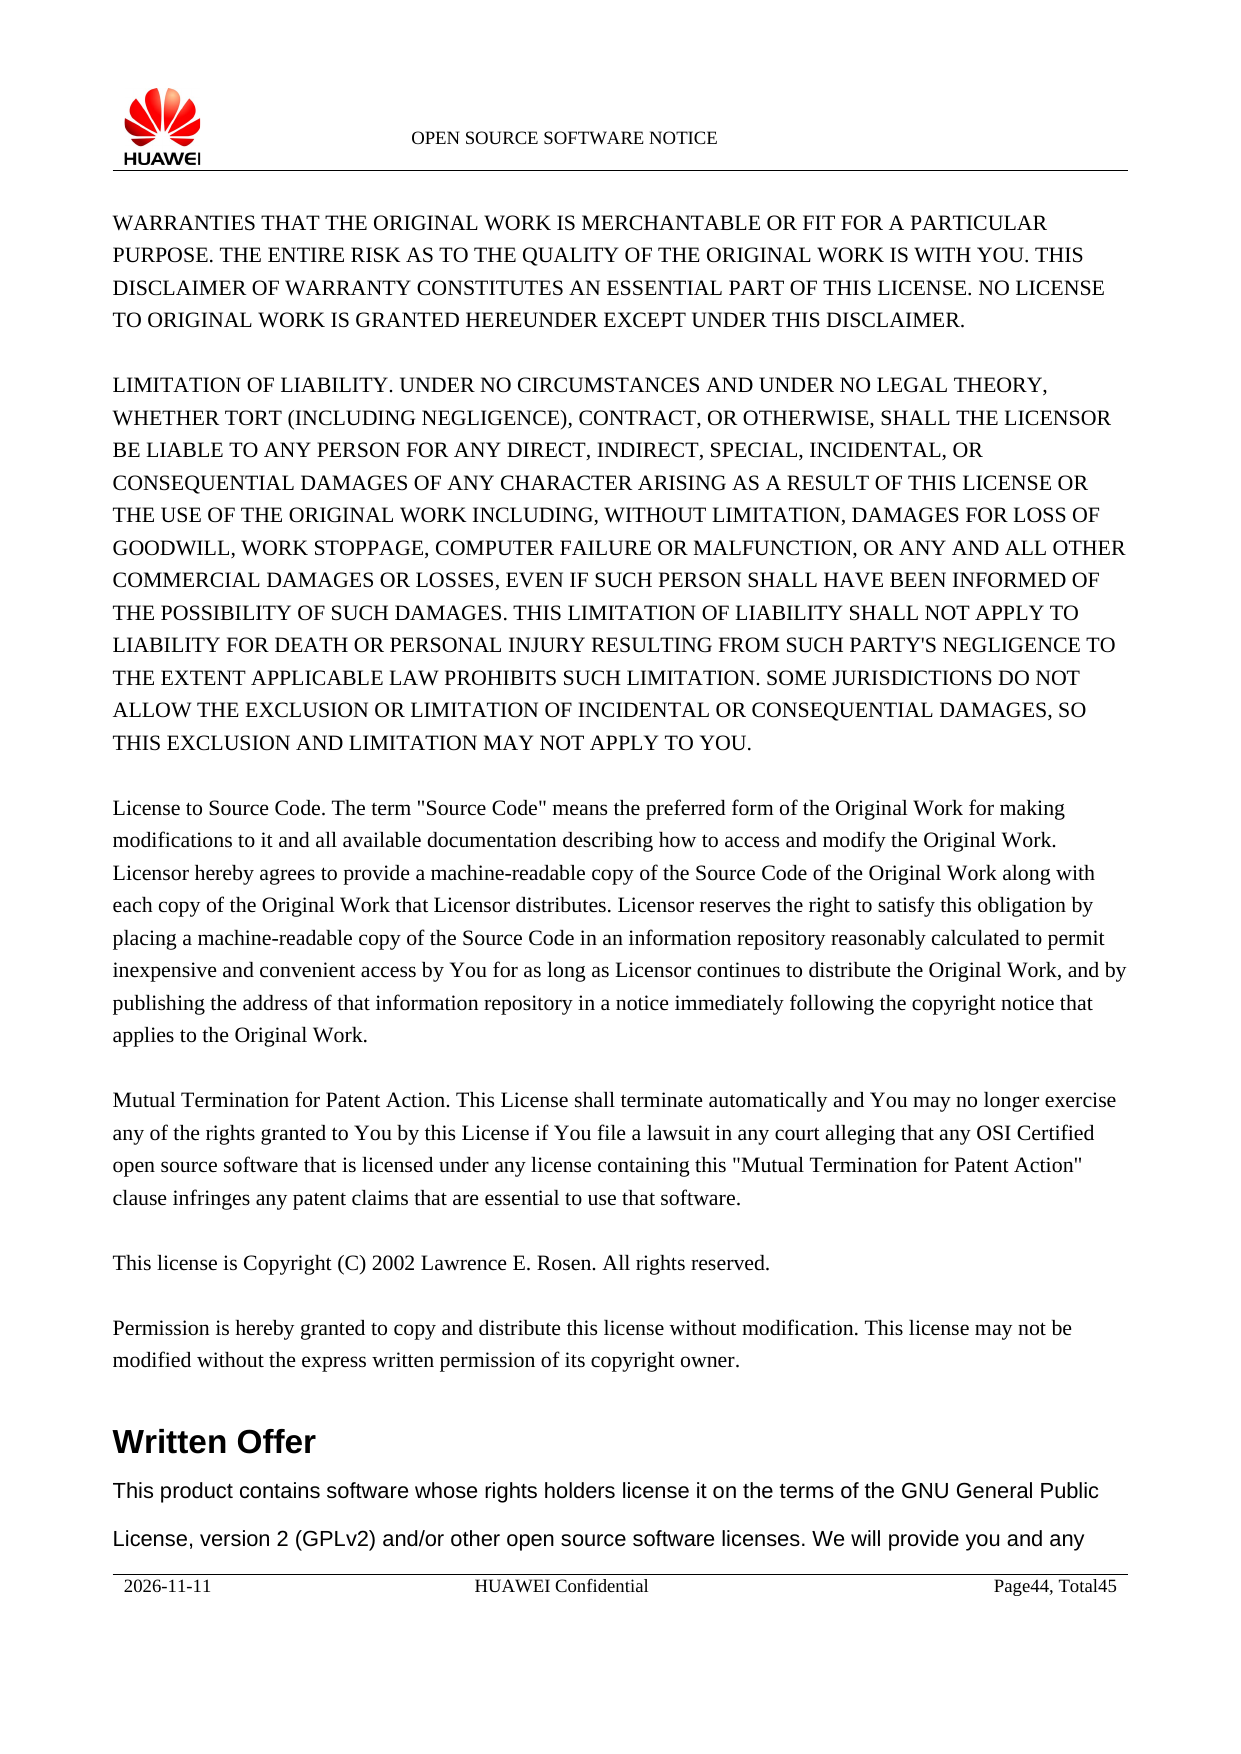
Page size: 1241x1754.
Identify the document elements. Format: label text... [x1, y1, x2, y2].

text License to Source Code. The term "Source Code" means the preferred form of the Original Work for making modifications to it and all available documentation describing how to access and modify the Original Work. Licensor hereby agrees to provide a machine-readable copy of the Source Code of the Original Work along with each copy of the Original Work that Licensor distributes. Licensor reserves the right to satisfy this obligation by placing a machine-readable copy of the Source Code in an information repository reasonably calculated to permit inexpensive and convenient access by You for as long as Licensor continues to distribute the Original Work, and by publishing the address of that information repository in a notice immediately following the copyright notice that applies to the Original Work. [112, 791, 1128, 1051]
text This license is Copyright (C) 2002 Lawrence E. Rosen. All rights reserved. [112, 1246, 1128, 1279]
text LIMITATION OF LIABILITY. UNDER NO CIRCUMSTANCES AND UNDER NO LEGAL THEORY, WHETHER TORT (INCLUDING NEGLIGENCE), CONTRACT, OR OTHERWISE, SHALL THE LICENSOR BE LIABLE TO ANY PERSON FOR ANY DIRECT, INDIRECT, SPECIAL, INCIDENTAL, OR CONSEQUENTIAL DAMAGES OF ANY CHARACTER ARISING AS A RESULT OF THIS LICENSE OR THE USE OF THE ORIGINAL WORK INCLUDING, WITHOUT LIMITATION, DAMAGES FOR LOSS OF GOODWILL, WORK STOPPAGE, COMPUTER FAILURE OR MALFUNCTION, OR ANY AND ALL OTHER COMMERCIAL DAMAGES OR LOSSES, EVEN IF SUCH PERSON SHALL HAVE BEEN INFORMED OF THE POSSIBILITY OF SUCH DAMAGES. THIS LIMITATION OF LIABILITY SHALL NOT APPLY TO LIABILITY FOR DEATH OR PERSONAL INJURY RESULTING FROM SUCH PARTY'S NEGLIGENCE TO THE EXTENT APPLICABLE LAW PROHIBITS SUCH LIMITATION. SOME JURISDICTIONS DO NOT ALLOW THE EXCLUSION OR LIMITATION OF INCIDENTAL OR CONSEQUENTIAL DAMAGES, SO THIS EXCLUSION AND LIMITATION MAY NOT APPLY TO YOU. [112, 369, 1128, 759]
text Written Offer [112, 1409, 1128, 1474]
text Mutual Termination for Patent Action. This License shall terminate automatically and You may no longer exercise any of the rights granted to You by this License if You file a lawsuit in any court alleging that any OSI Certified open source software that is licensed under any license containing this "Mutual Termination for Patent Action" clause infringes any patent claims that are essential to use that software. [112, 1084, 1128, 1214]
picture [124, 88, 201, 165]
text Permission is hereby granted to copy and distribute this license without modification. This license may not be modified without the express written permission of its copyright owner. [112, 1311, 1128, 1376]
